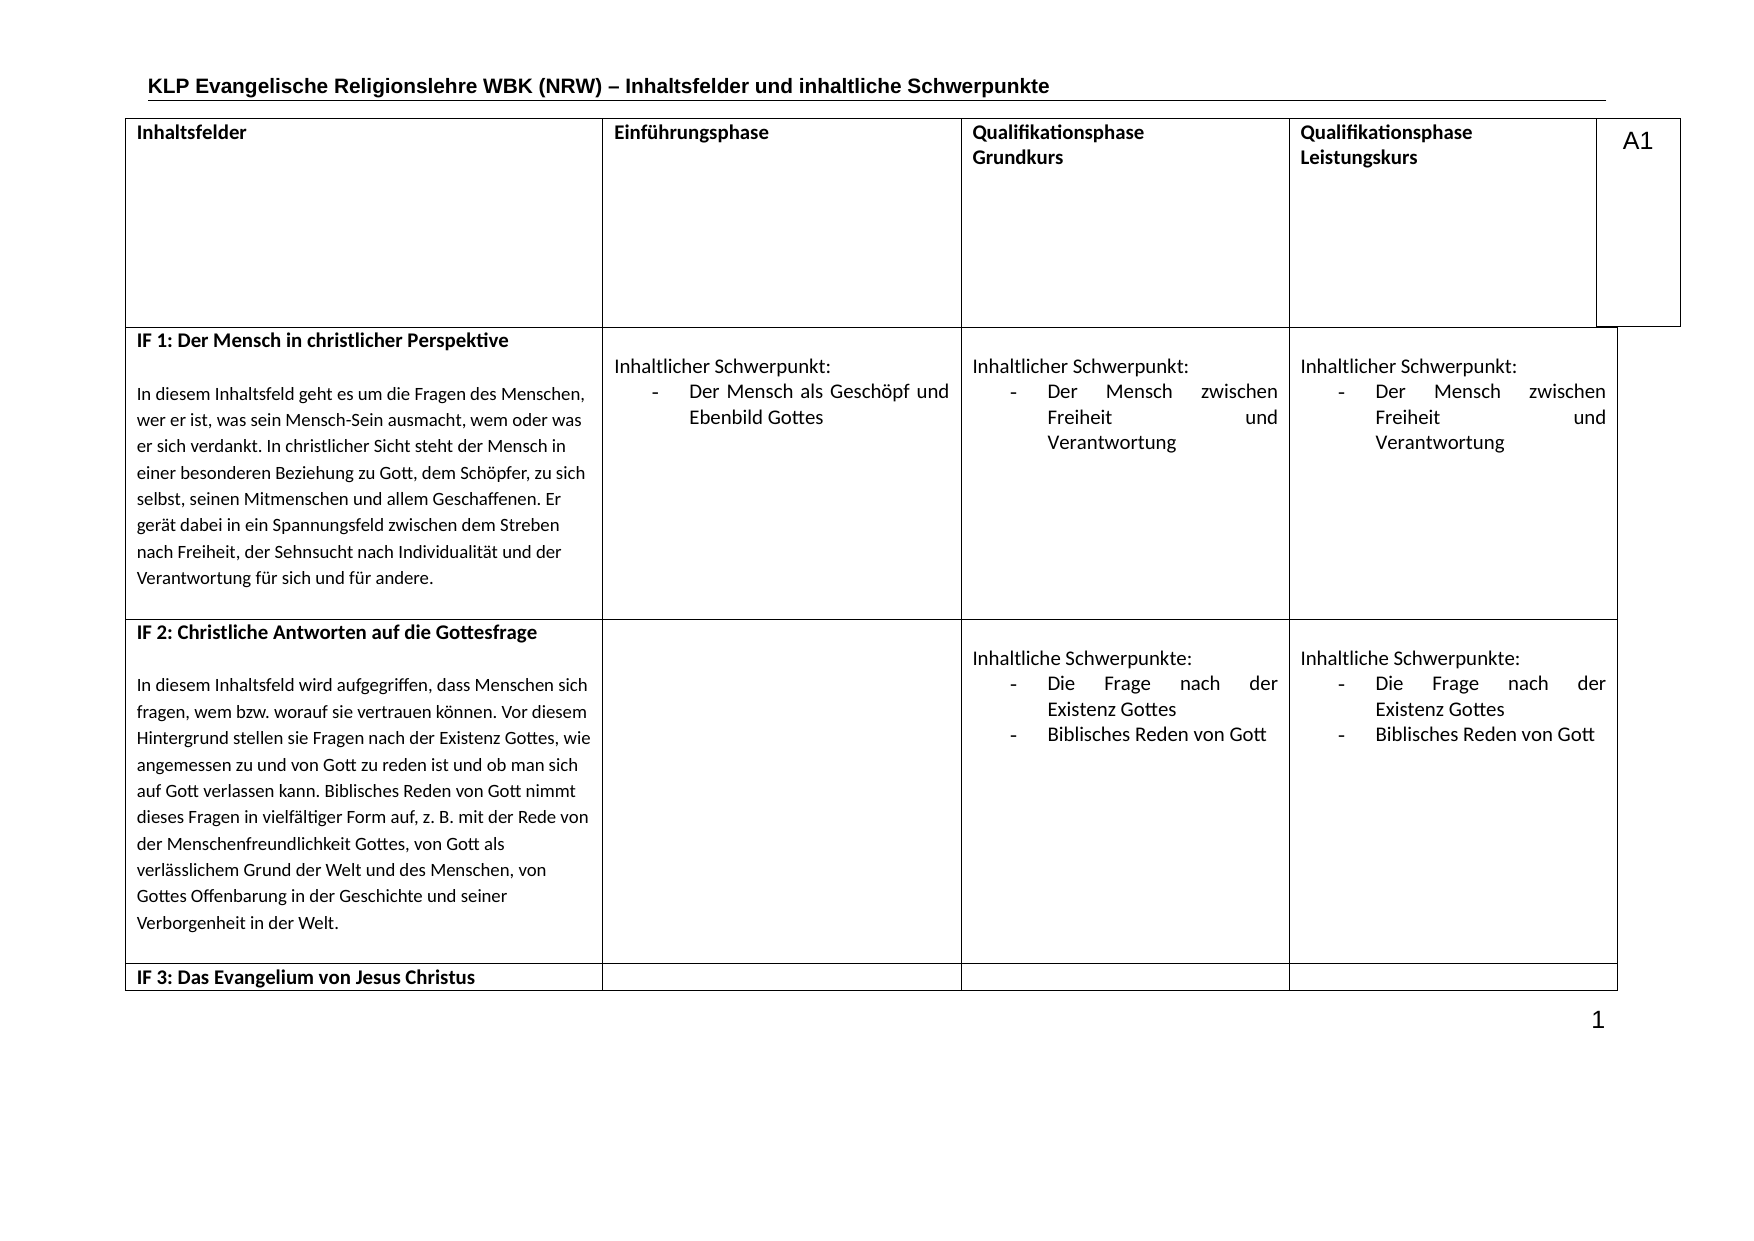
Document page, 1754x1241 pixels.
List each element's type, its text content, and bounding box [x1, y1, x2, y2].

table_header Inhaltsfelder [126, 119, 602, 327]
table_cell [603, 620, 961, 963]
table_header Einführungsphase [603, 119, 961, 327]
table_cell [962, 964, 1289, 989]
table_header Qualifikationsphase Leistungskurs [1290, 119, 1596, 327]
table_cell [1290, 964, 1617, 989]
table_header Qualifikationsphase Grundkurs [962, 119, 1289, 327]
table_cell Inhaltliche Schwerpunkte: Die Frage nach der Existenz Gottes Biblisches Reden von Gott [1290, 620, 1617, 963]
table_cell IF 1: Der Mensch in christlicher Perspektive In diesem Inhaltsfeld geht es um die Fragen des Menschen, wer er ist, was sein Mensch-Sein ausmacht, wem oder was er sich verdankt. In christlicher Sicht steht der Mensch in einer besonderen Beziehung zu Gott, dem Schöpfer, zu sich selbst, seinen Mitmenschen und allem Geschaffenen. Er gerät dabei in ein Spannungsfeld zwischen dem Streben nach Freiheit, der Sehnsucht nach Individualität und der Verantwortung für sich und für andere. [126, 328, 602, 618]
table_cell IF 2: Christliche Antworten auf die Gottesfrage In diesem Inhaltsfeld wird aufgegriffen, dass Menschen sich fragen, wem bzw. worauf sie vertrauen können. Vor diesem Hintergrund stellen sie Fragen nach der Existenz Gottes, wie angemessen zu und von Gott zu reden ist und ob man sich auf Gott verlassen kann. Biblisches Reden von Gott nimmt dieses Fragen in vielfältiger Form auf, z. B. mit der Rede von der Menschenfreundlichkeit Gottes, von Gott als verlässlichem Grund der Welt und des Menschen, von Gottes Offenbarung in der Geschichte und seiner Verborgenheit in der Welt. [126, 620, 602, 963]
table_cell Inhaltlicher Schwerpunkt: Der Mensch als Geschöpf und Ebenbild Gottes [603, 328, 961, 618]
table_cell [126, 964, 602, 989]
table_cell [603, 964, 961, 989]
table_cell Inhaltliche Schwerpunkte: Die Frage nach der Existenz Gottes Biblisches Reden von Gott [962, 620, 1289, 963]
table_cell Inhaltlicher Schwerpunkt: Der Mensch zwischen Freiheit und Verantwortung [962, 328, 1289, 618]
table_cell Inhaltlicher Schwerpunkt: Der Mensch zwischen Freiheit und Verantwortung [1290, 328, 1617, 618]
